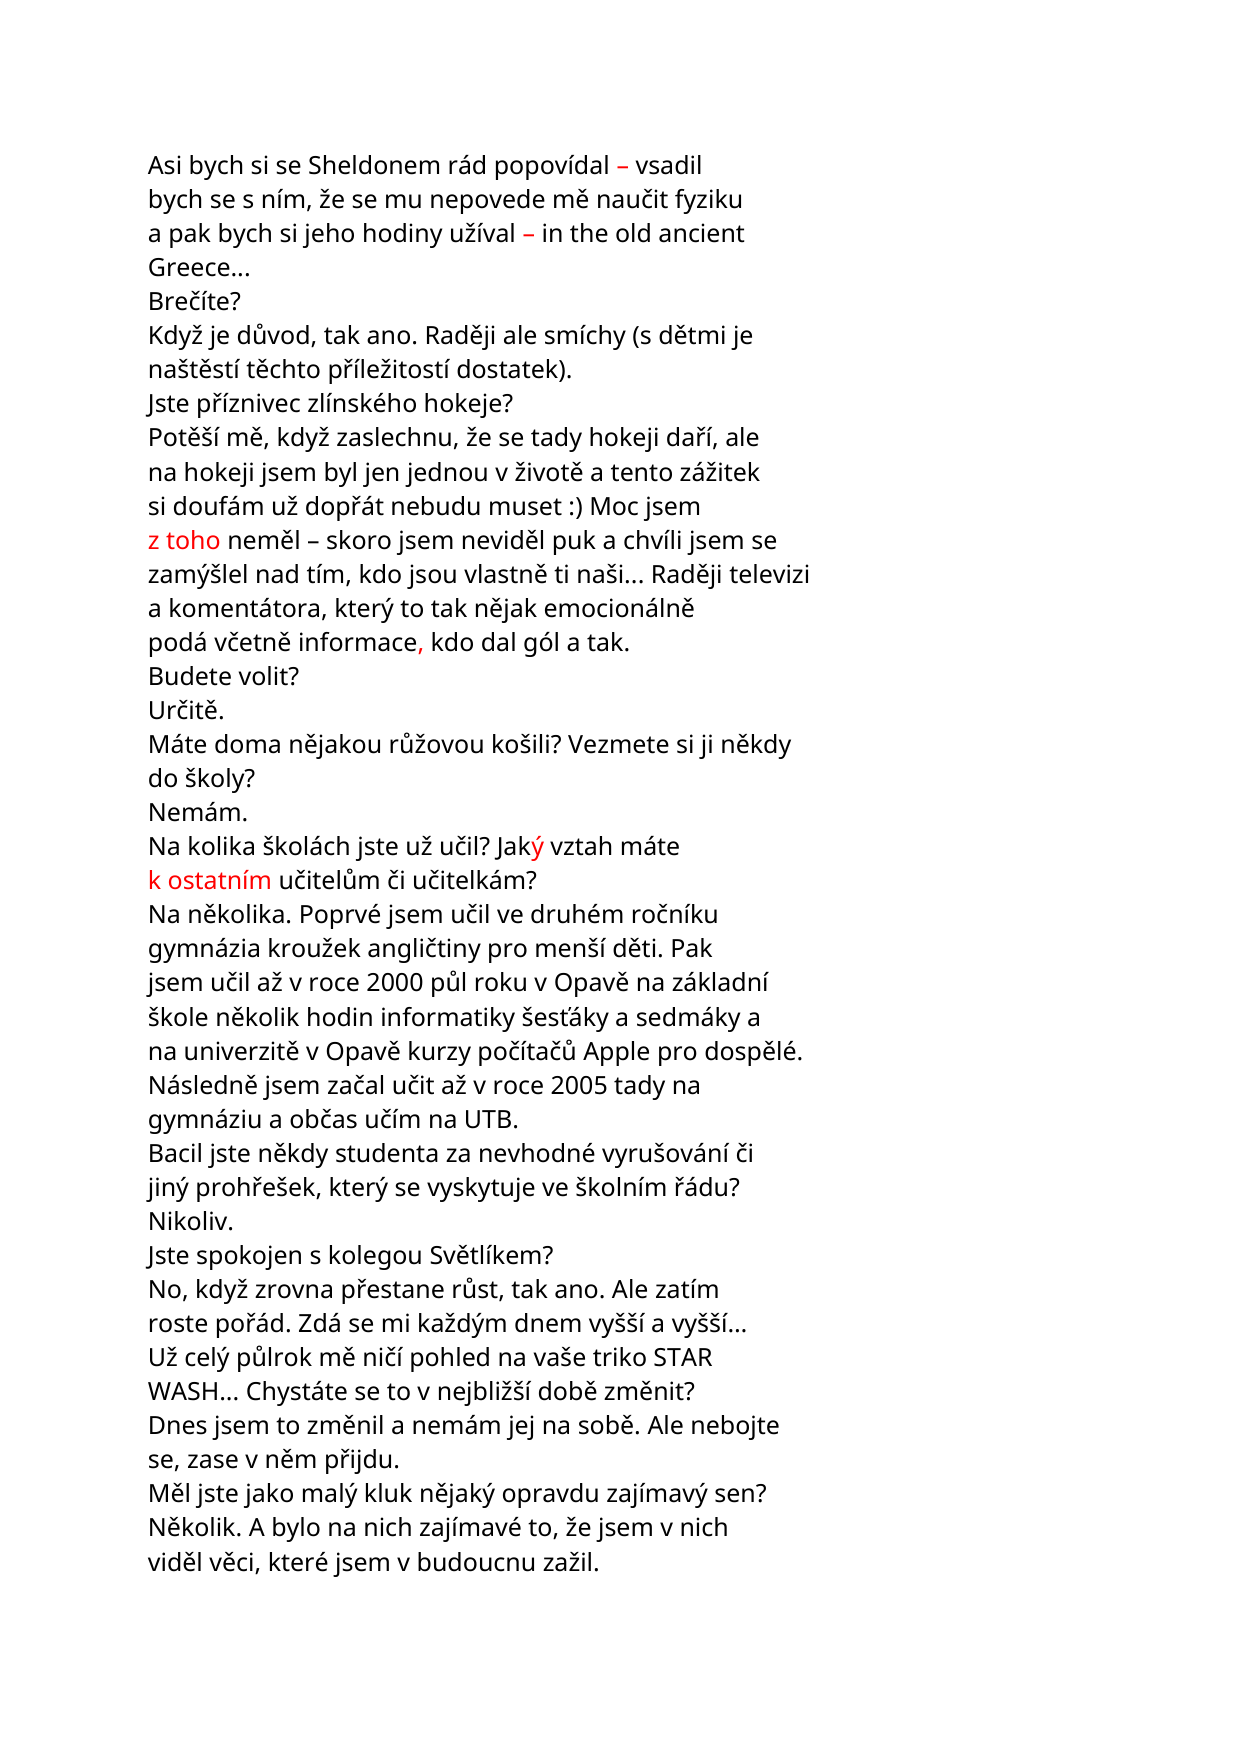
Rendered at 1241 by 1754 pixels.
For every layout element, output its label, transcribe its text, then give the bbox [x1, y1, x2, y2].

text Nikoliv. [148, 1203, 1093, 1238]
text Budete volit? [148, 658, 1093, 693]
text podá včetně informace, kdo dal gól a tak. [148, 624, 1093, 658]
text Když je důvod, tak ano. Raději ale smíchy (s dětmi je [148, 318, 1093, 352]
text naštěstí těchto příležitostí dostatek). [148, 352, 1093, 386]
text Měl jste jako malý kluk nějaký opravdu zajímavý sen? [148, 1476, 1093, 1510]
text Greece... [148, 250, 1093, 284]
text Už celý půlrok mě ničí pohled na vaše triko STAR [148, 1340, 1093, 1374]
text Brečíte? [148, 284, 1093, 318]
text a komentátora, který to tak nějak emocionálně [148, 590, 1093, 624]
text Máte doma nějakou růžovou košili? Vezmete si ji někdy [148, 727, 1093, 761]
text Nemám. [148, 795, 1093, 829]
text zamýšlel nad tím, kdo jsou vlastně ti naši... Raději televizi [148, 556, 1093, 590]
text bych se s ním, že se mu nepovede mě naučit fyziku [148, 182, 1093, 216]
text k ostatním učitelům či učitelkám? [148, 863, 1093, 897]
text škole několik hodin informatiky šesťáky a sedmáky a [148, 999, 1093, 1033]
text roste pořád. Zdá se mi každým dnem vyšší a vyšší… [148, 1306, 1093, 1340]
text Jste příznivec zlínského hokeje? [148, 386, 1093, 420]
text Na kolika školách jste už učil? Jaký vztah máte [148, 829, 1093, 863]
text Dnes jsem to změnil a nemám jej na sobě. Ale nebojte [148, 1408, 1093, 1442]
text gymnáziu a občas učím na UTB. [148, 1101, 1093, 1135]
text Bacil jste někdy studenta za nevhodné vyrušování či [148, 1135, 1093, 1169]
text si doufám už dopřát nebudu muset :) Moc jsem [148, 488, 1093, 522]
text Několik. A bylo na nich zajímavé to, že jsem v nich [148, 1510, 1093, 1544]
text do školy? [148, 761, 1093, 795]
text z toho neměl – skoro jsem neviděl puk a chvíli jsem se [148, 522, 1093, 556]
text No, když zrovna přestane růst, tak ano. Ale zatím [148, 1272, 1093, 1306]
text a pak bych si jeho hodiny užíval – in the old ancient [148, 216, 1093, 250]
text jsem učil až v roce 2000 půl roku v Opavě na základní [148, 965, 1093, 999]
text na hokeji jsem byl jen jednou v životě a tento zážitek [148, 454, 1093, 488]
text jiný prohřešek, který se vyskytuje ve školním řádu? [148, 1169, 1093, 1203]
text Jste spokojen s kolegou Světlíkem? [148, 1238, 1093, 1272]
text Potěší mě, když zaslechnu, že se tady hokeji daří, ale [148, 420, 1093, 454]
text Asi bych si se Sheldonem rád popovídal – vsadil [148, 148, 1093, 182]
text WASH... Chystáte se to v nejbližší době změnit? [148, 1374, 1093, 1408]
text na univerzitě v Opavě kurzy počítačů Apple pro dospělé. [148, 1033, 1093, 1067]
text Na několika. Poprvé jsem učil ve druhém ročníku [148, 897, 1093, 931]
text se, zase v něm přijdu. [148, 1442, 1093, 1476]
text Následně jsem začal učit až v roce 2005 tady na [148, 1067, 1093, 1101]
text Určitě. [148, 693, 1093, 727]
text viděl věci, které jsem v budoucnu zažil. [148, 1544, 1093, 1578]
text gymnázia kroužek angličtiny pro menší děti. Pak [148, 931, 1093, 965]
